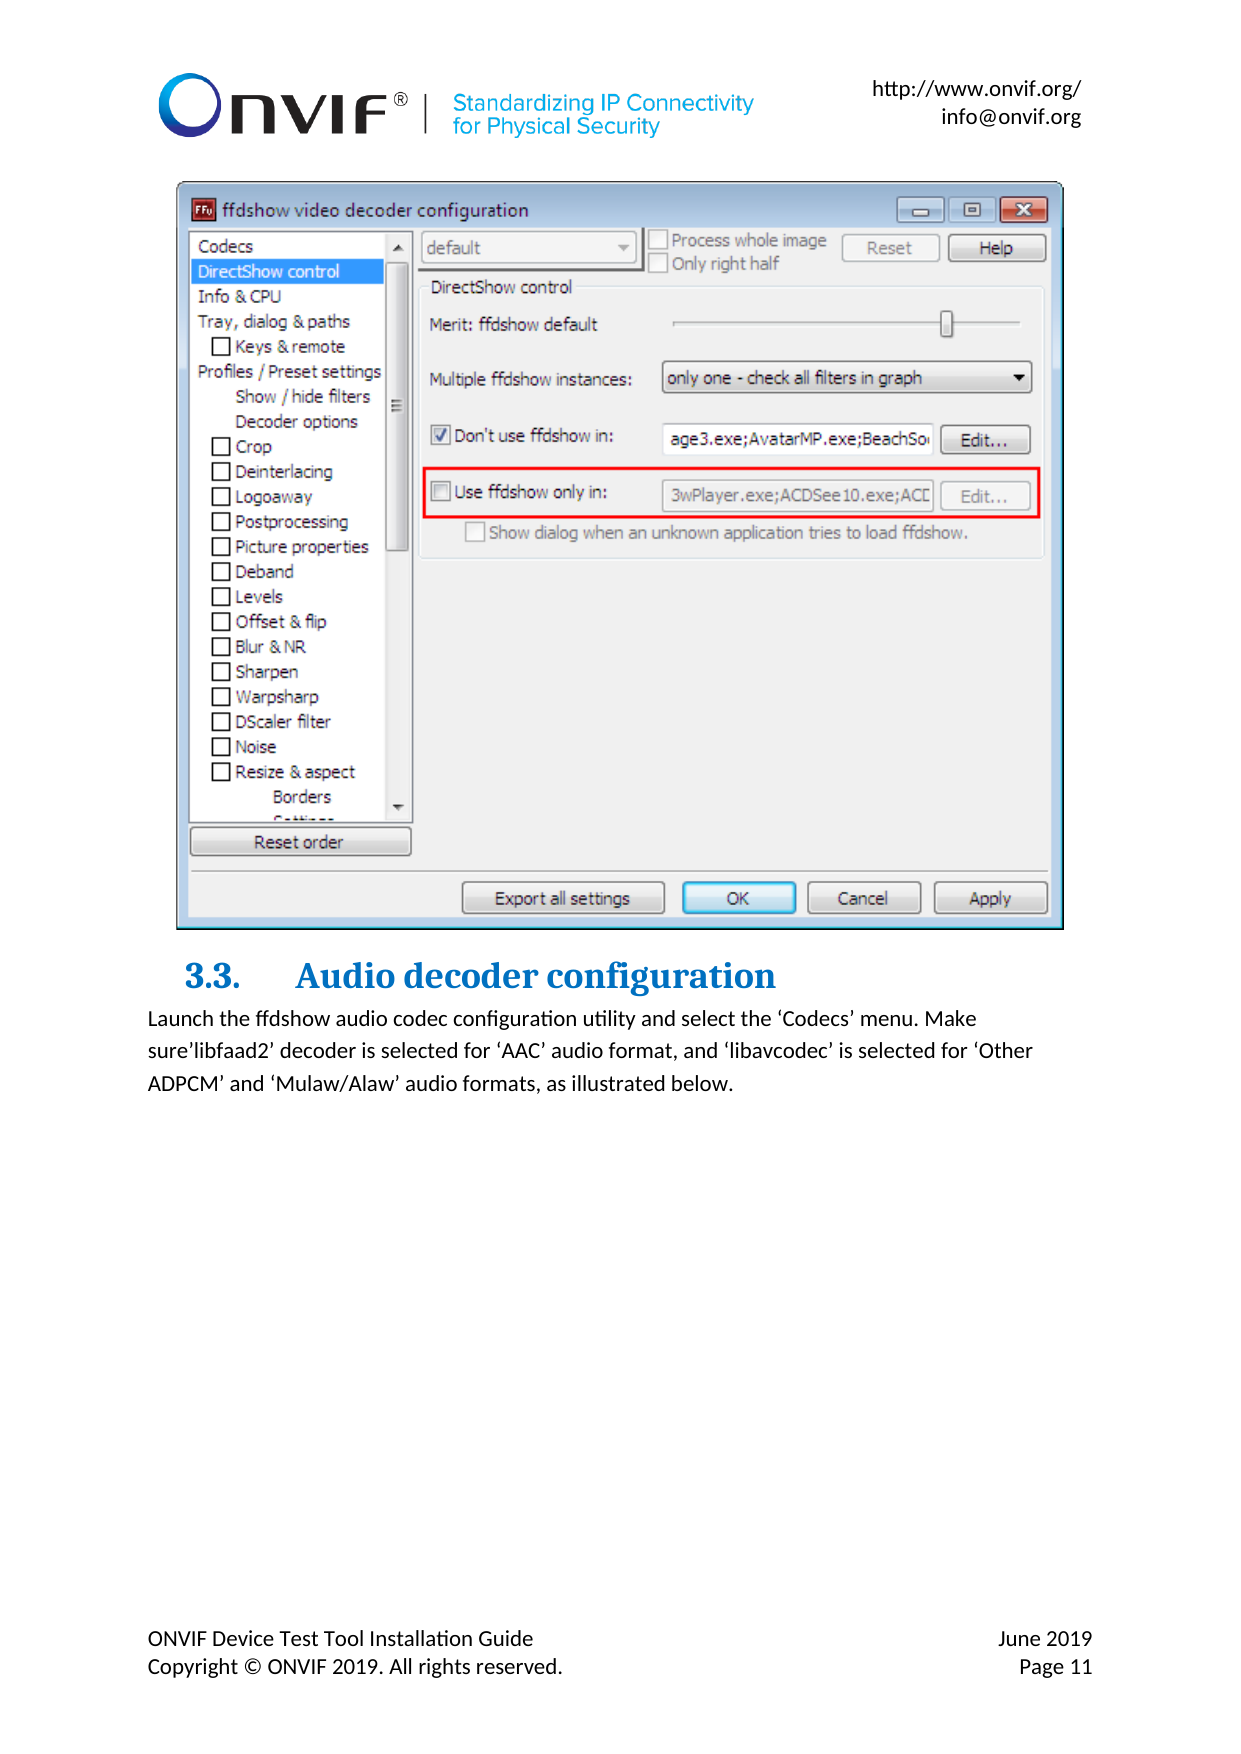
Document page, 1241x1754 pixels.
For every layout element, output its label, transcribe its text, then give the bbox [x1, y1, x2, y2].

subtitle Audio decoder configuration [185, 955, 1093, 998]
text Launch the ffdshow audio codec configuration utility and select the ‘Codecs’ menu. Make sure’libfaad2’ decoder is selected for ‘AAC’ audio format, and ‘libavcodec’ is selected for ‘Other ADPCM’ and ‘Mulaw/Alaw’ audio formats, as illustrated below. [148, 1004, 1093, 1097]
picture [158, 73, 182, 97]
picture [158, 73, 755, 138]
picture [176, 181, 1064, 930]
